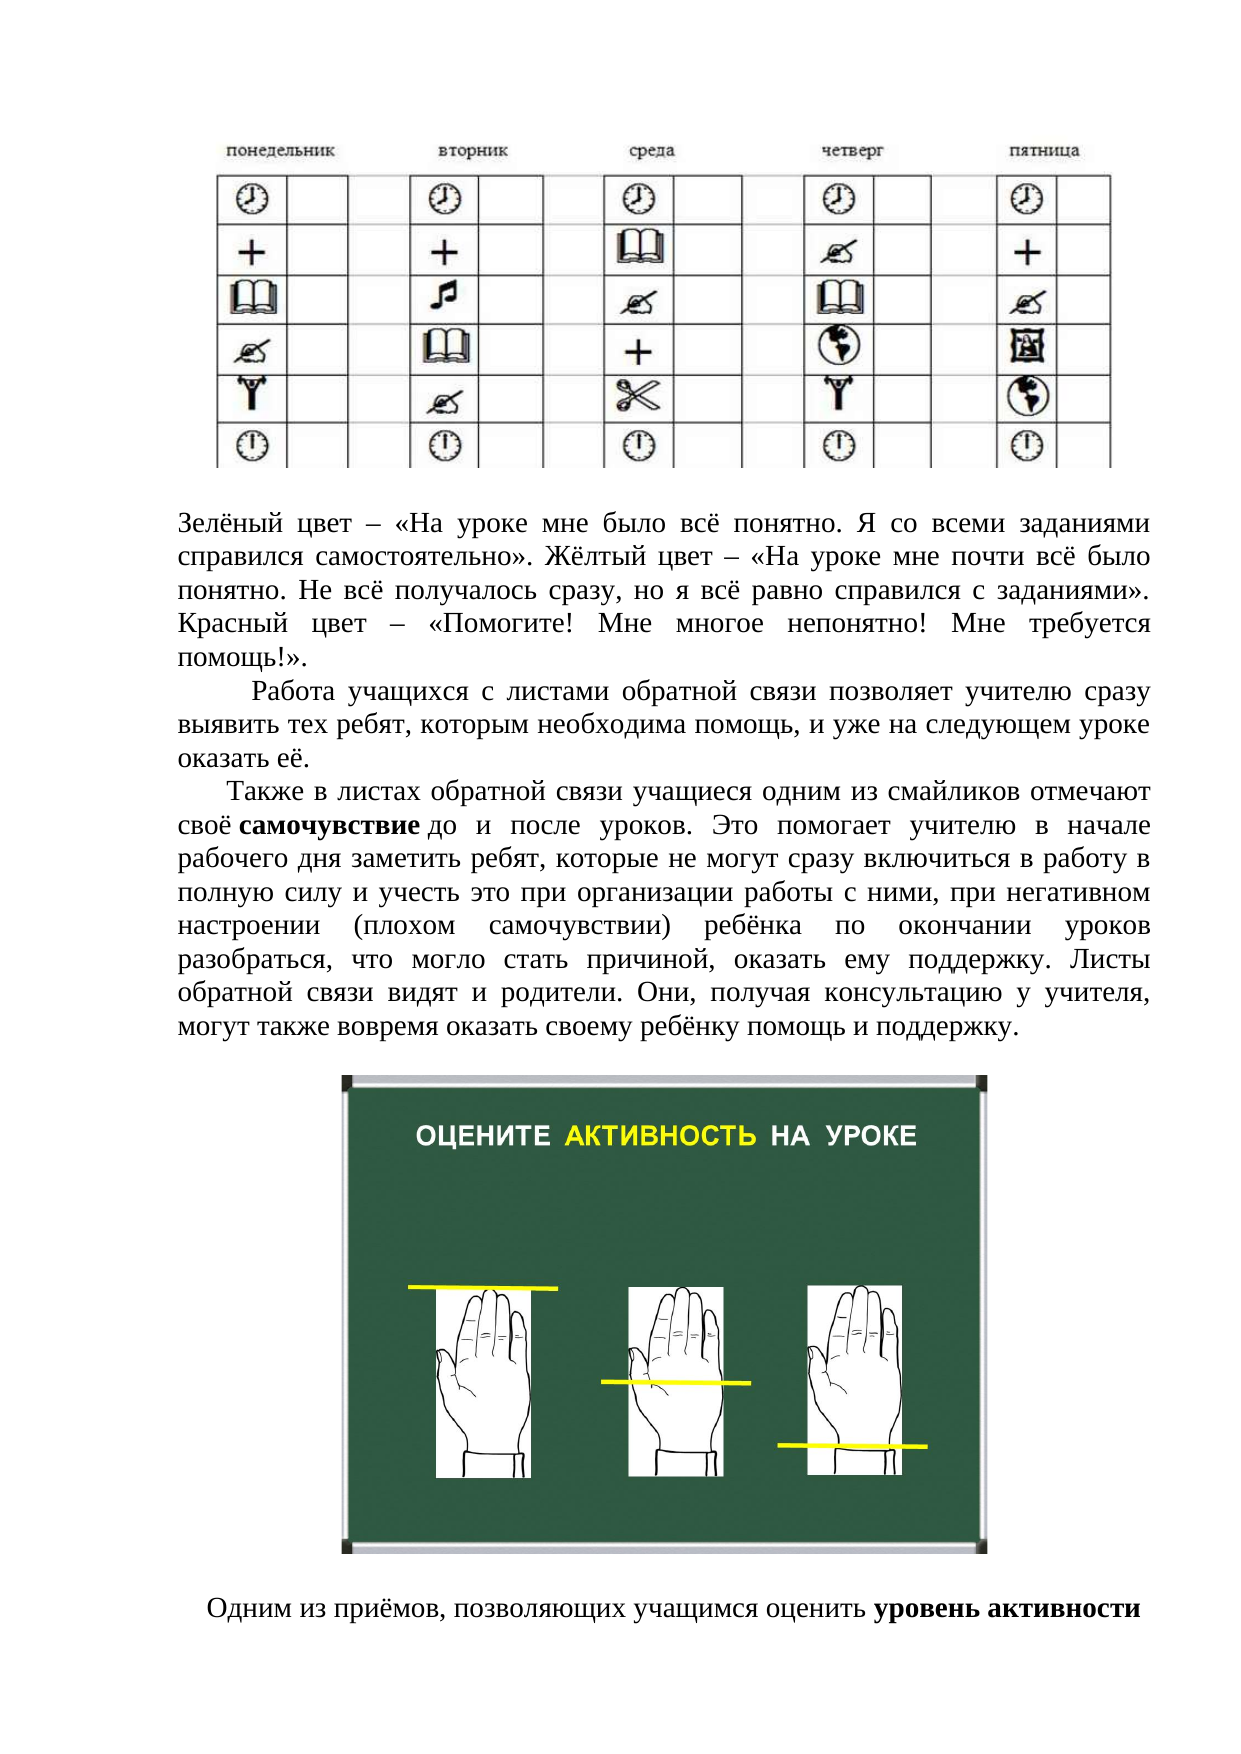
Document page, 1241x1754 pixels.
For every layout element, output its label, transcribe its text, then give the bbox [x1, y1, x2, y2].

text Также в листах обратной связи учащиеся одним из смайликов отмечают своё самочувствие до и после уроков. Это помогает учителю в начале рабочего дня заметить ребят, которые не могут сразу включиться в работу в полную силу и учесть это при организации работы с ними, при негативном настроении (плохом самочувствии) ребёнка по окончании уроков разобраться, что могло стать причиной, оказать ему поддержку. Листы обратной связи видят и родители. Они, получая консультацию у учителя, могут также вовремя оказать своему ребёнку помощь и поддержку. [177, 773, 1152, 1042]
text Одним из приёмов, позволяющих учащимся оценить уровень активности [177, 1591, 1152, 1624]
text Зелёный цвет – «На уроке мне было всё понятно. Я со всеми заданиями справился самостоятельно». Жёлтый цвет – «На уроке мне почти всё было понятно. Не всё получалось сразу, но я всё равно справился с заданиями». Красный цвет – «Помогите! Мне многое непонятно! Мне требуется помощь!». [177, 505, 1152, 673]
picture [341, 1075, 988, 1554]
picture [215, 118, 1114, 468]
text Работа учащихся с листами обратной связи позволяет учителю сразу выявить тех ребят, которым необходима помощь, и уже на следующем уроке оказать её. [177, 673, 1152, 773]
